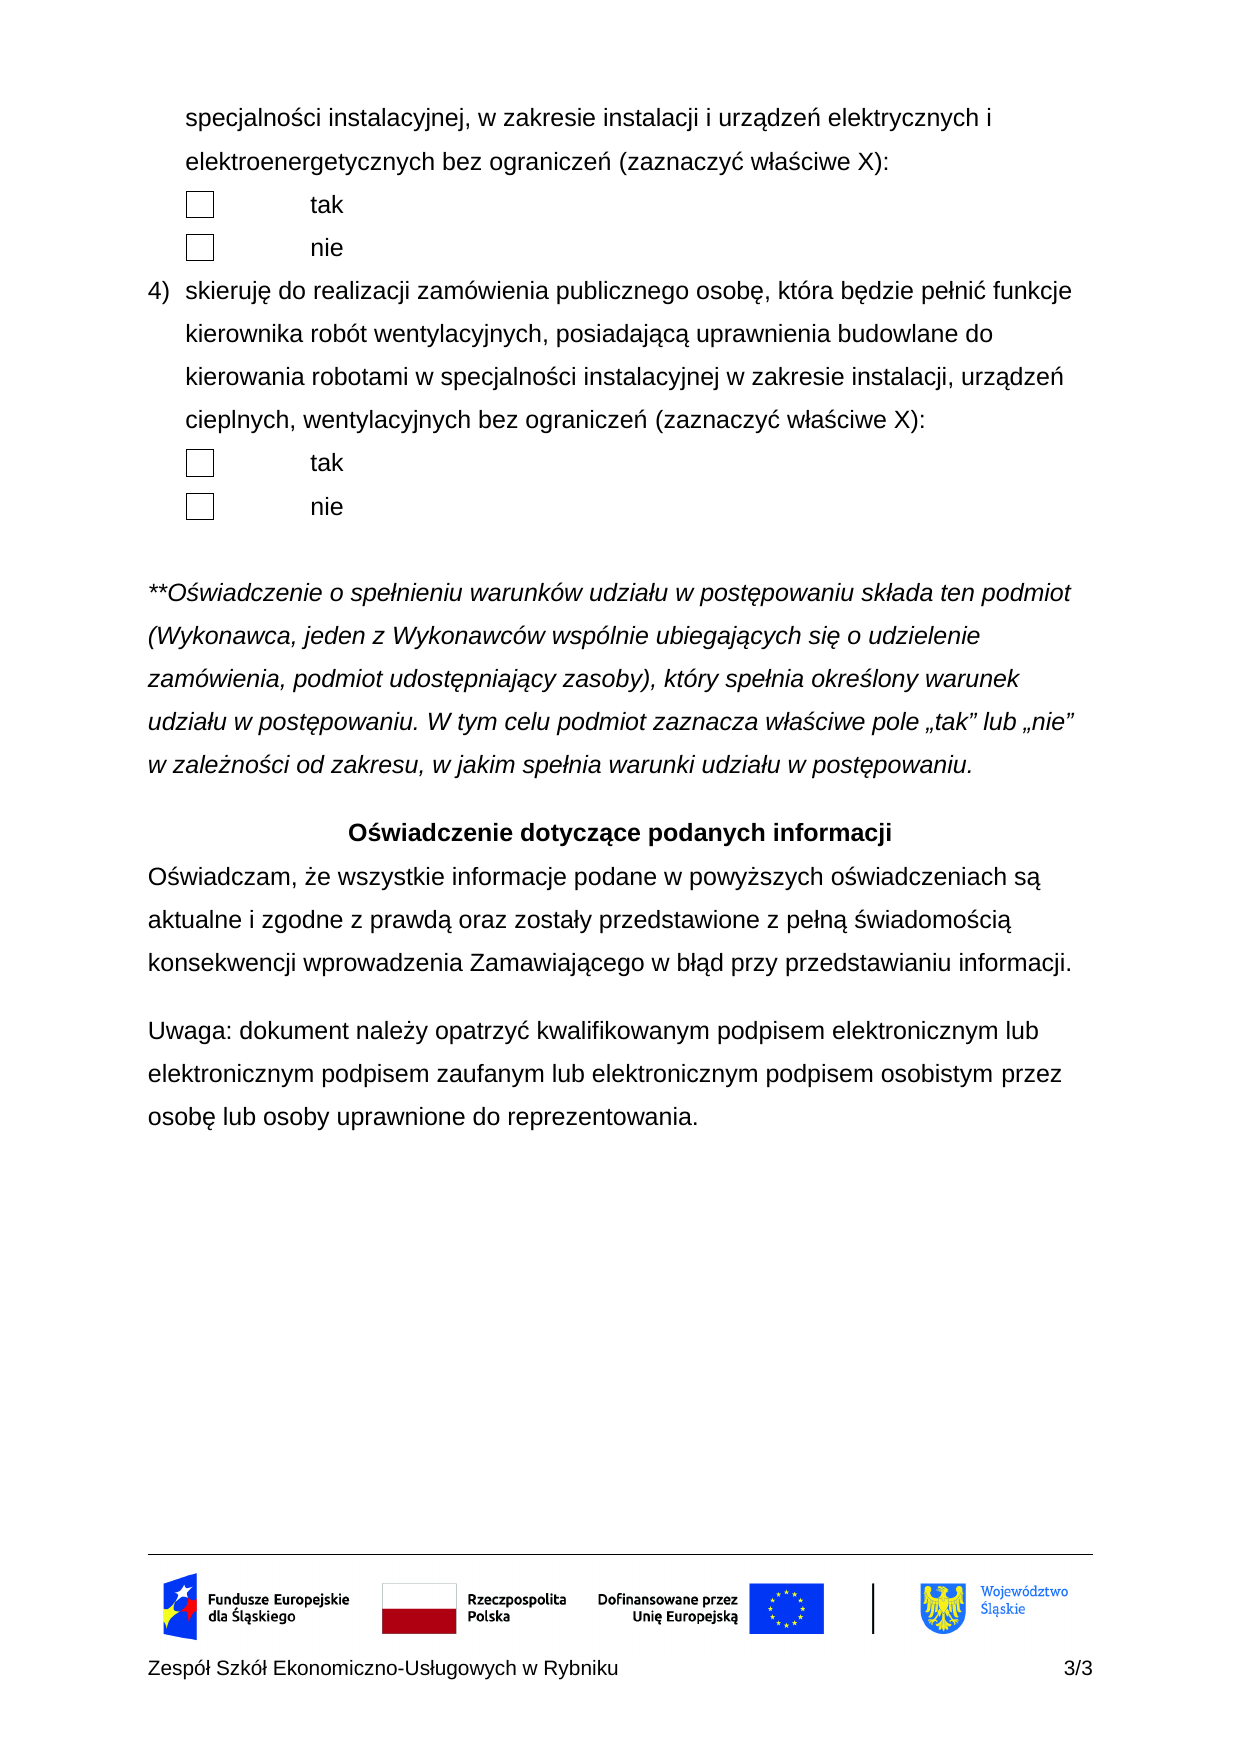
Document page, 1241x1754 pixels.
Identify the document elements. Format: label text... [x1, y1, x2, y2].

text **Oświadczenie o spełnieniu warunków udziału w postępowaniu składa ten podmiot (Wykonawca, jeden z Wykonawców wspólnie ubiegających się o udzielenie zamówienia, podmiot udostępniający zasoby), który spełnia określony warunek udziału w postępowaniu. W tym celu podmiot zaznacza właściwe pole „tak” lub „nie” w zależności od zakresu, w jakim spełnia warunki udziału w postępowaniu. [148, 578, 1093, 779]
text Oświadczenie dotyczące podanych informacji [148, 818, 1093, 847]
text tak [185, 448, 1087, 477]
text nie [185, 233, 1087, 262]
text tak [185, 190, 1087, 218]
text Oświadczam, że wszystkie informacje podane w powyższych oświadczeniach są aktualne i zgodne z prawdą oraz zostały przedstawione z pełną świadomością konsekwencji wprowadzenia Zamawiającego w błąd przy przedstawianiu informacji. [148, 862, 1093, 977]
list skieruję do realizacji zamówienia publicznego osobę, która będzie pełnić funkcje kierownika robót wentylacyjnych, posiadającą uprawnienia budowlane do kierowania robotami w specjalności instalacyjnej w zakresie instalacji, urządzeń cieplnych, wentylacyjnych bez ograniczeń (zaznaczyć właściwe X): [148, 276, 1093, 434]
picture [147, 1556, 1084, 1657]
text Uwaga: dokument należy opatrzyć kwalifikowanym podpisem elektronicznym lub elektronicznym podpisem zaufanym lub elektronicznym podpisem osobistym przez osobę lub osoby uprawnione do reprezentowania. [148, 1016, 1093, 1131]
text nie [185, 492, 1087, 520]
